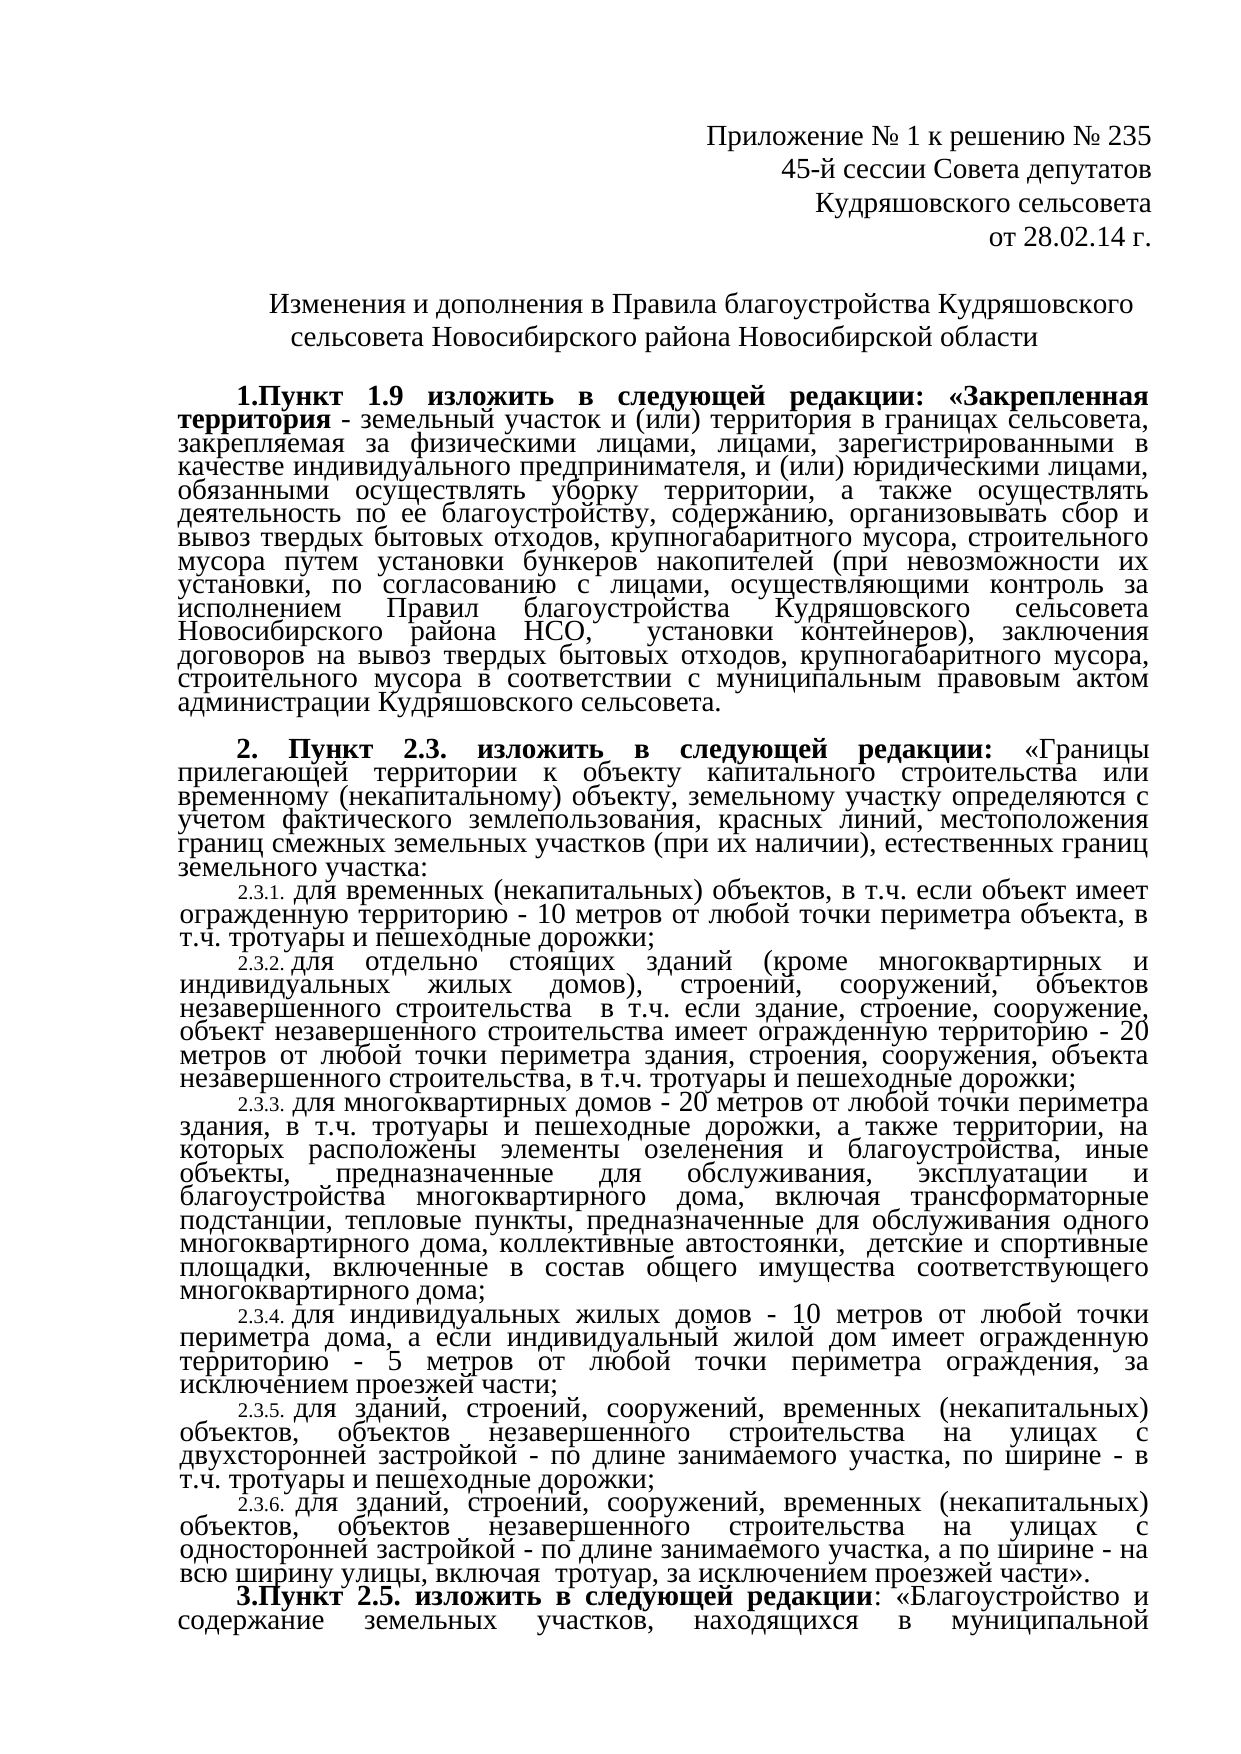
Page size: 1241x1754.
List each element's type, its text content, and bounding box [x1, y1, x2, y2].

list для временных (некапитальных) объектов, в т.ч. если объект имеет огражденную территорию - от любой точки периметра объекта, в т.ч. тротуары и пешеходные дорожки; [179, 881, 1149, 951]
text Приложение № 1 к решению № 235 [177, 118, 1152, 152]
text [177, 1587, 1149, 1634]
list для многоквартирных домов - 20 метров от любой точки периметра здания, в т.ч. тротуары и пешеходные дорожки, а также территории, на которых расположены элементы озеленения и благоустройства, иные объекты, предназначенные для обслуживания, эксплуатации и благоустройства многоквартирного дома, включая трансформаторные подстанции, тепловые пункты, предназначенные для обслуживания одного многоквартирного дома, коллективные автостоянки, детские и спортивные площадки, включенные в состав общего имущества соответствующего многоквартирного дома; [179, 1093, 1149, 1304]
list для зданий, строений, сооружений, временных (некапитальных) объектов, объектов незавершенного строительства на улицах с двухсторонней застройкой - по длине занимаемого участка, по ширине - в т.ч. тротуары и пешеходные дорожки; [179, 1399, 1149, 1493]
text Кудряшовского сельсовета [177, 185, 1152, 219]
list для индивидуальных жилых домов - 10 метров от любой точки периметра дома, а если индивидуальный жилой дом имеет огражденную территорию - 5 метров от любой точки периметра ограждения, за исключением проезжей части; [179, 1304, 1149, 1399]
list для отдельно стоящих зданий (кроме многоквартирных и индивидуальных жилых домов), строений, сооружений, объектов незавершенного строительства в т.ч. если здание, строение, сооружение, объект незавершенного строительства имеет огражденную территорию - 20 метров от любой точки периметра здания, строения, сооружения, объекта незавершенного строительства, в т.ч. тротуары и пешеходные дорожки; [179, 951, 1149, 1093]
text 2. Пункт 2.3. изложить в следующей редакции: «Границы прилегающей территории к объекту капитального строительства или временному (некапитальному) объекту, земельному участку определяются с учетом фактического землепользования, красных линий, местоположения границ смежных земельных участков (при их наличии), естественных границ земельного участка: [177, 739, 1149, 881]
text от 28.02.14 г. [177, 219, 1152, 252]
text 1.Пункт 1.9 изложить в следующей редакции: «Закрепленная территория - земельный участок и (или) территория в границах сельсовета, закрепляемая за физическими лицами, лицами, зарегистрированными в качестве индивидуального предпринимателя, и (или) юридическими лицами, обязанными осуществлять уборку территории, а также осуществлять деятельность по ее благоустройству, содержанию, организовывать сбор и вывоз твердых бытовых отходов, крупногабаритного мусора, строительного мусора путем установки бункеров накопителей (при невозможности их установки, по согласованию с лицами, осуществляющими контроль за исполнением Правил благоустройства Кудряшовского сельсовета Новосибирского района НСО, установки контейнеров), заключения договоров на вывоз твердых бытовых отходов, крупногабаритного мусора, строительного мусора в соответствии с муниципальным правовым актом администрации Кудряшовского сельсовета. [177, 386, 1149, 716]
text 45-й сессии Совета депутатов [177, 152, 1152, 185]
list для зданий, строений, сооружений, временных (некапитальных) объектов, объектов незавершенного строительства на улицах с односторонней застройкой - по длине занимаемого участка, а по ширине - на всю ширину улицы, включая тротуар, за исключением проезжей части». [179, 1493, 1149, 1587]
text Изменения и дополнения в Правила благоустройства Кудряшовского сельсовета Новосибирского района Новосибирской области [177, 286, 1152, 353]
